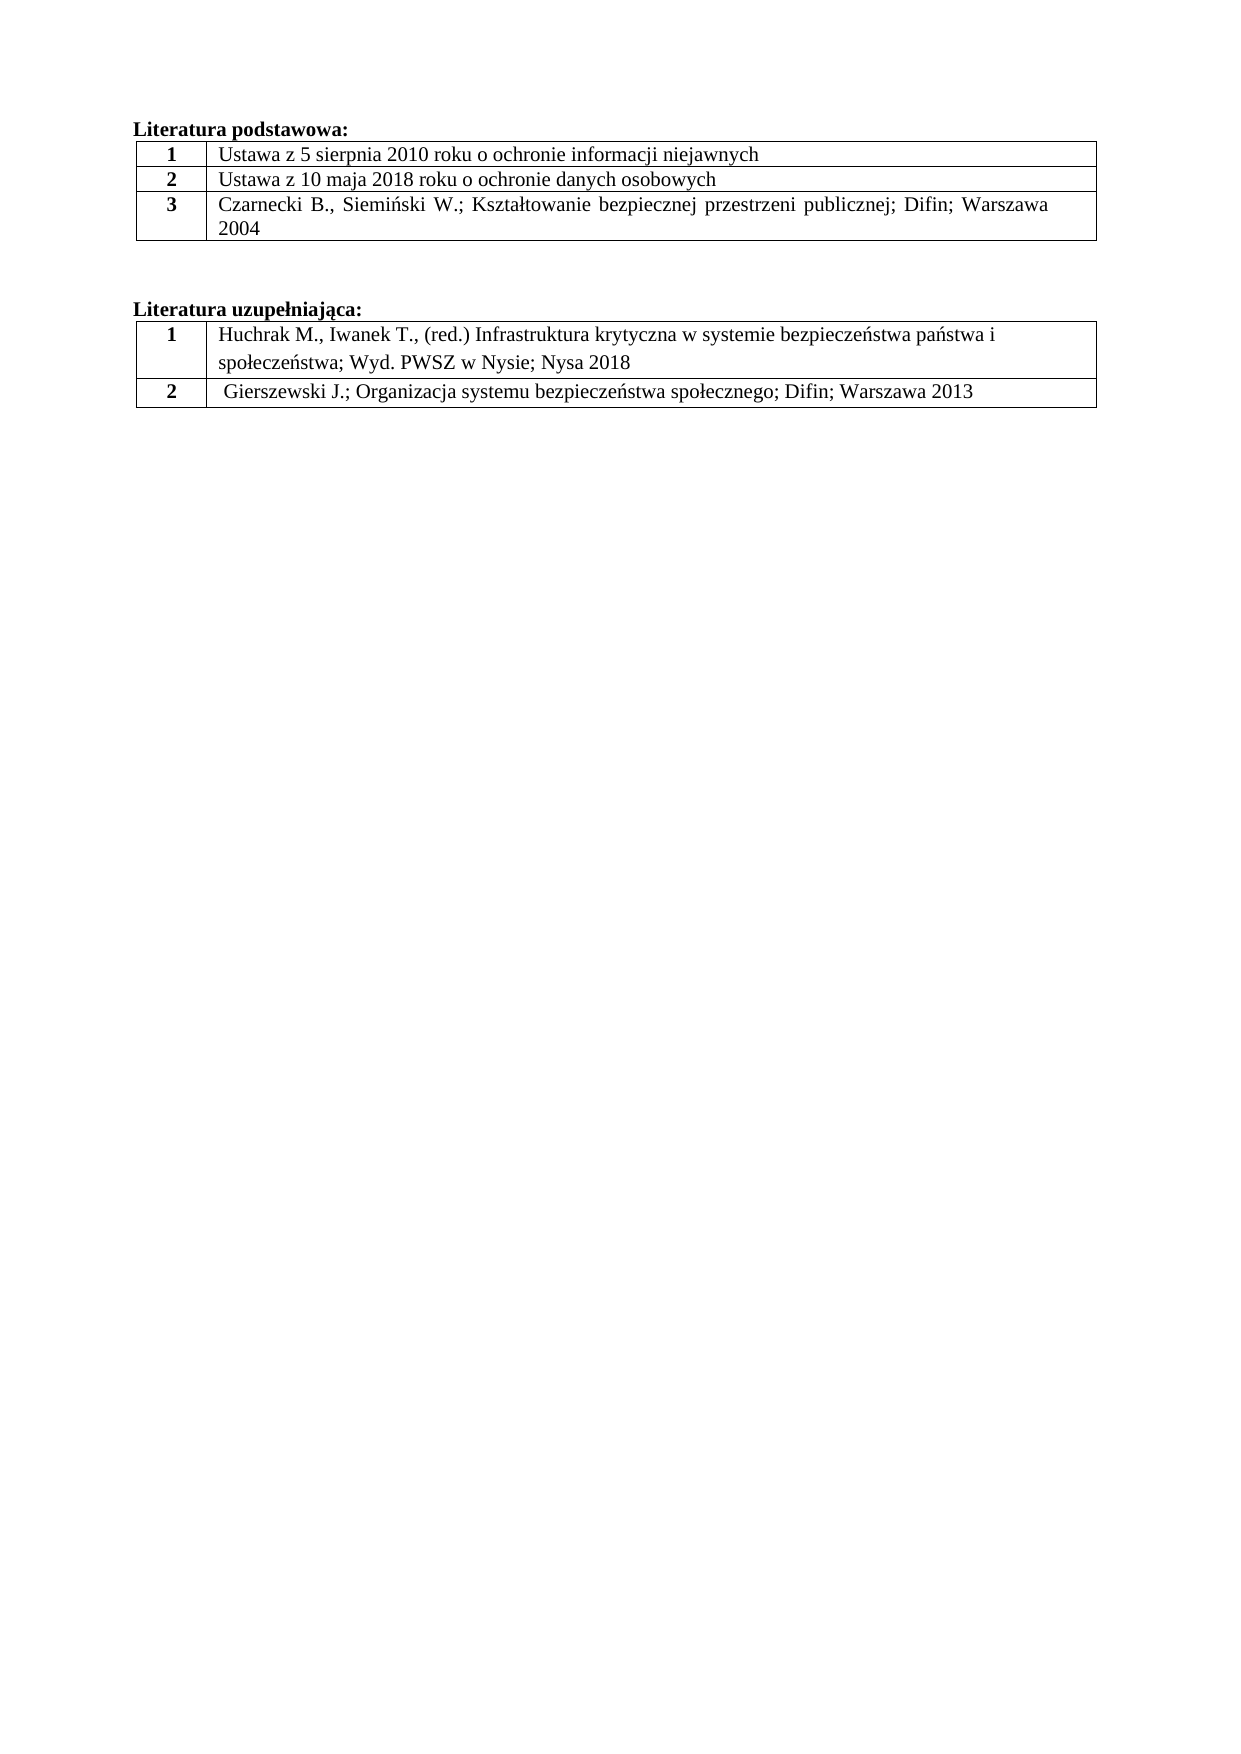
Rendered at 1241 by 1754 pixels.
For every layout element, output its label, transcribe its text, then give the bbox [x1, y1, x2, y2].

table_header Ustawa z 5 sierpnia 2010 roku o ochronie informacji niejawnych [207, 142, 1096, 166]
table_cell Gierszewski J.; Organizacja systemu bezpieczeństwa społecznego; Difin; Warszawa 2013 [207, 379, 1096, 407]
table_header 1 [137, 322, 206, 378]
text Literatura uzupełniająca: [133, 297, 1092, 321]
table_cell 2 [137, 167, 206, 191]
table_cell 2 [137, 379, 206, 407]
table_header Huchrak M., Iwanek T., (red.) Infrastruktura krytyczna w systemie bezpieczeństwa państwa i społeczeństwa; Wyd. PWSZ w Nysie; Nysa 2018 [207, 322, 1096, 378]
table_cell Czarnecki B., Siemiński W.; Kształtowanie bezpiecznej przestrzeni publicznej; Difin; Warszawa 2004 [207, 192, 1096, 240]
text Literatura podstawowa: [133, 117, 1092, 141]
table_cell 3 [137, 192, 206, 240]
table_cell Ustawa z 10 maja 2018 roku o ochronie danych osobowych [207, 167, 1096, 191]
table_header 1 [137, 142, 206, 166]
